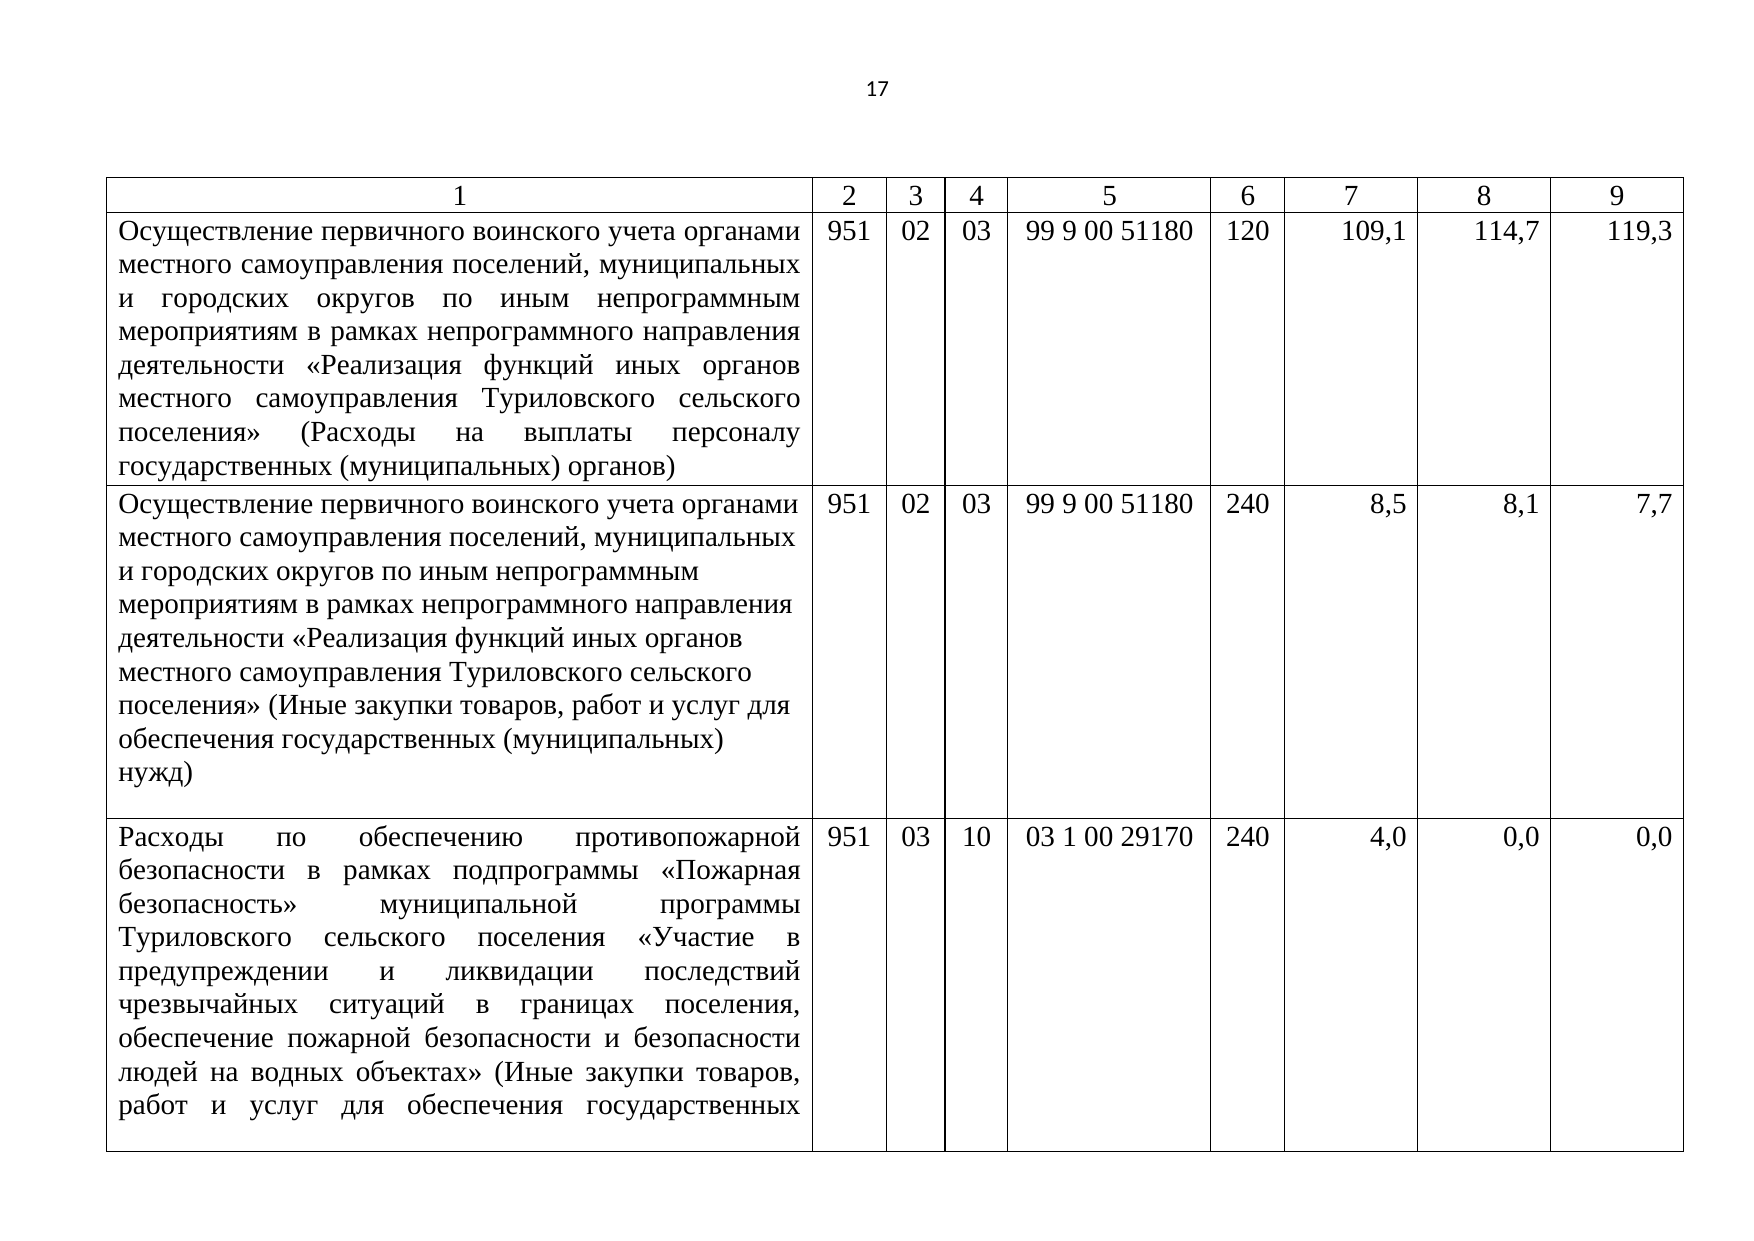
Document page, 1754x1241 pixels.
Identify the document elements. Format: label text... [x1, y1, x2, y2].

table_cell 99 9 00 51180 [1008, 486, 1210, 818]
table_cell Осуществление первичного воинского учета органами местного самоуправления поселений, муниципальных и городских округов по иным непрограммным мероприятиям в рамках непрограммного направления деятельности «Реализация функций иных органов местного самоуправления Туриловского сельского поселения» (Иные закупки товаров, работ и услуг для обеспечения государственных (муниципальных) нужд) [107, 486, 812, 818]
table_cell 951 [813, 486, 886, 818]
table_header 9 [1551, 178, 1683, 212]
table_header 4 [946, 178, 1007, 212]
table_cell 4,0 [1285, 819, 1417, 1151]
table_header 8 [1418, 178, 1550, 212]
table_header 5 [1008, 178, 1210, 212]
table_cell 02 [887, 486, 944, 818]
table_cell 120 [1211, 213, 1284, 485]
table_cell 951 [813, 819, 886, 1151]
table_cell 0,0 [1551, 819, 1683, 1151]
table_cell Осуществление первичного воинского учета органами местного самоуправления поселений, муниципальных и городских округов по иным непрограммным мероприятиям в рамках непрограммного направления деятельности «Реализация функций иных органов местного самоуправления Туриловского сельского поселения» (Расходы на выплаты персоналу государственных (муниципальных) органов) [107, 213, 812, 485]
table_cell 951 [813, 213, 886, 485]
table_cell 03 1 00 29170 [1008, 819, 1210, 1151]
table_cell 03 [946, 486, 1007, 818]
table_cell 03 [887, 819, 944, 1151]
table_cell 03 [946, 213, 1007, 485]
table_header 6 [1211, 178, 1284, 212]
table_header 3 [887, 178, 944, 212]
table_cell 240 [1211, 819, 1284, 1151]
table_cell 0,0 [1418, 819, 1550, 1151]
table_cell 119,3 [1551, 213, 1683, 485]
table_header 7 [1285, 178, 1417, 212]
table_cell 240 [1211, 486, 1284, 818]
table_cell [107, 819, 812, 1151]
table_cell 99 9 00 51180 [1008, 213, 1210, 485]
table_cell 109,1 [1285, 213, 1417, 485]
table_cell 114,7 [1418, 213, 1550, 485]
table_cell 02 [887, 213, 944, 485]
table_cell 10 [946, 819, 1007, 1151]
table_header 1 [107, 178, 812, 212]
table_cell 7,7 [1551, 486, 1683, 818]
table_header 2 [813, 178, 886, 212]
table_cell 8,5 [1285, 486, 1417, 818]
table_cell 8,1 [1418, 486, 1550, 818]
